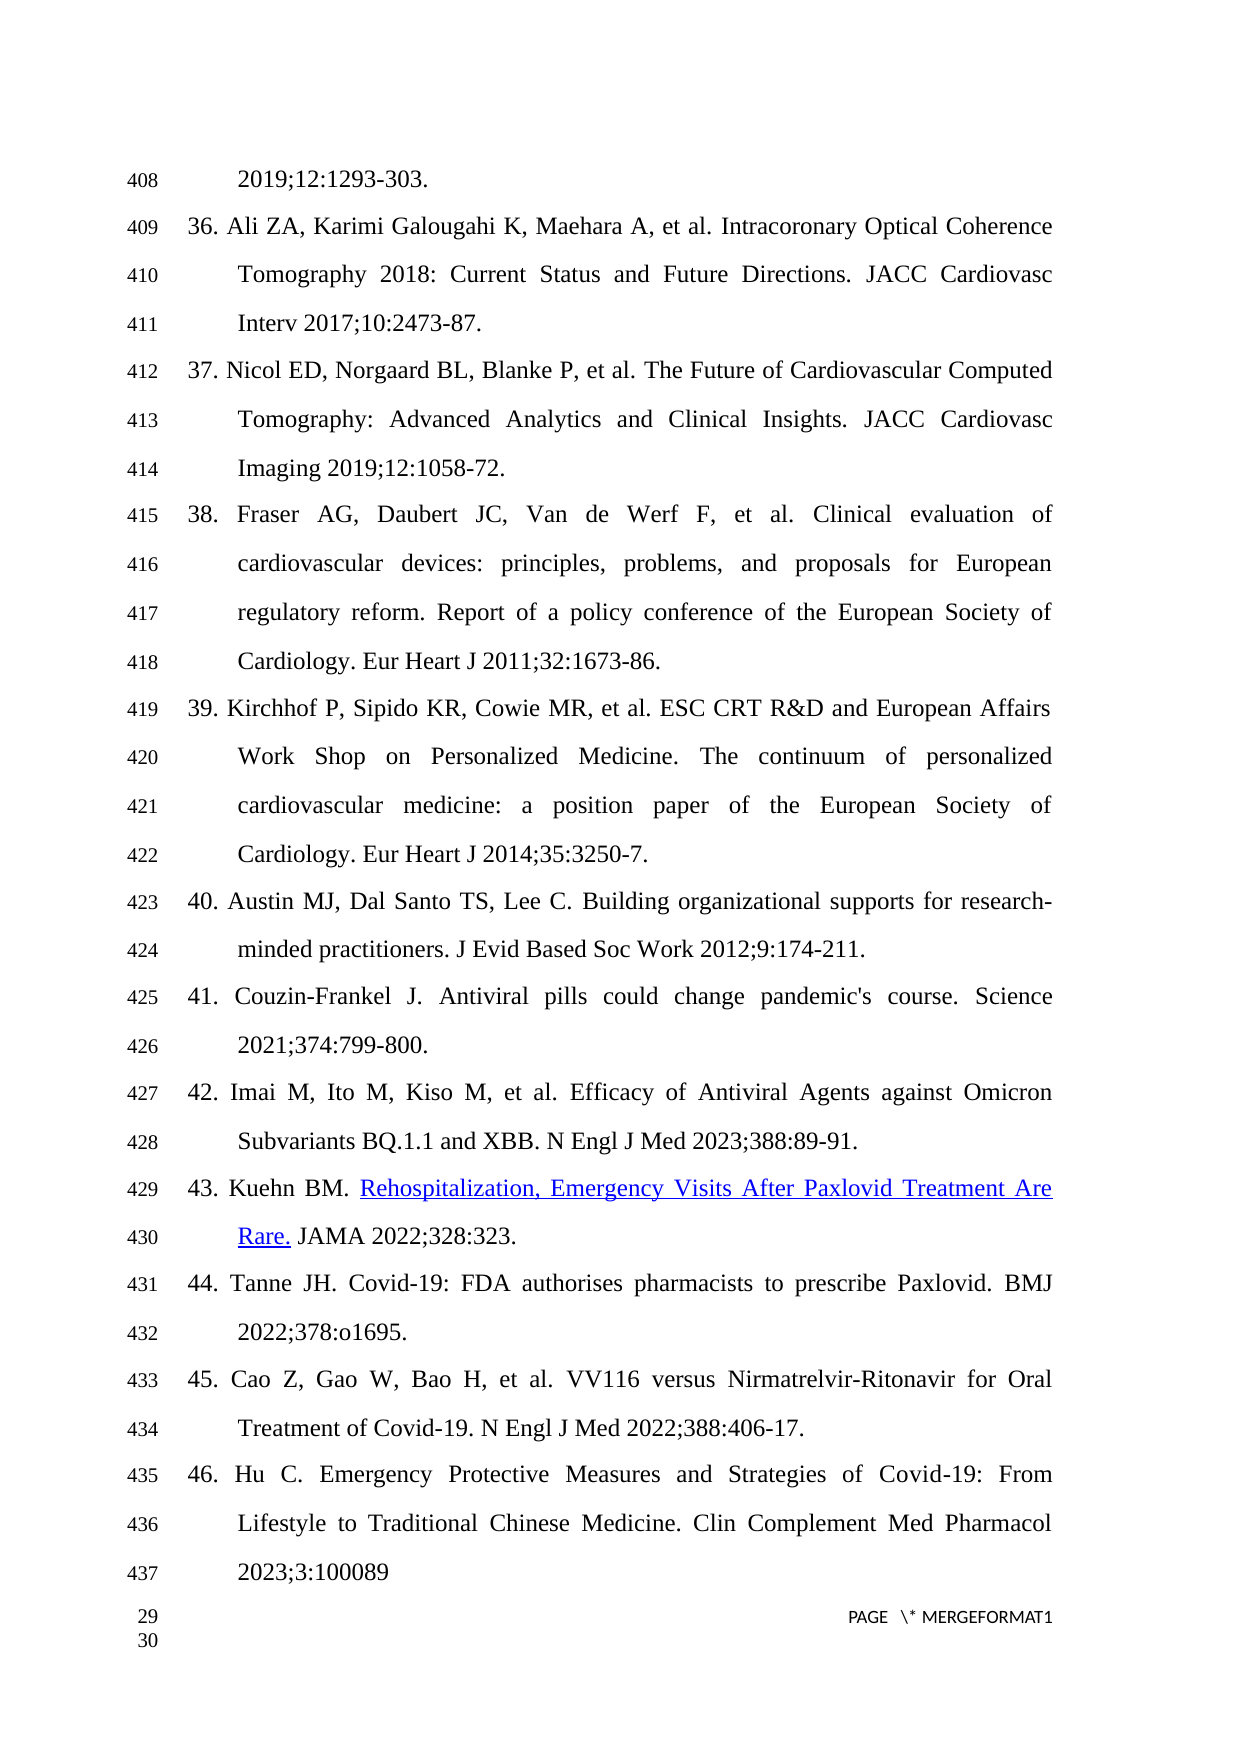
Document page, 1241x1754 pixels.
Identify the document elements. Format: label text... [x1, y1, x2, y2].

text 40. Austin MJ, Dal Santo TS, Lee C. Building organizational supports for research-minded practitioners. J Evid Based Soc Work 2012;9:174-211. [187, 884, 1053, 965]
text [187, 162, 1053, 194]
text 43. Kuehn BM. Rehospitalization, Emergency Visits After Paxlovid Treatment Are Rare. JAMA 2022;328:323. [187, 1171, 1053, 1252]
text 37. Nicol ED, Norgaard BL, Blanke P, et al. The Future of Cardiovascular Computed Tomography: Advanced Analytics and Clinical Insights. JACC Cardiovasc Imaging 2019;12:1058-72. [187, 353, 1053, 483]
text 38. Fraser AG, Daubert JC, Van de Werf F, et al. Clinical evaluation of cardiovascular devices: principles, problems, and proposals for European regulatory reform. Report of a policy conference of the European Society of Cardiology. Eur Heart J 2011;32:1673-86. [187, 498, 1053, 676]
text 44. Tanne JH. Covid-19: FDA authorises pharmacists to prescribe Paxlovid. BMJ 2022;378:o1695. [187, 1266, 1053, 1348]
text 41. Couzin-Frankel J. Antiviral pills could change pandemic's course. Science 2021;374:799-800. [187, 979, 1053, 1061]
text 46. Hu C. Emergency Protective Measures and Strategies of Covid-19: From Lifestyle to Traditional Chinese Medicine. Clin Complement Med Pharmacol 2023;3:100089 [187, 1458, 1053, 1588]
text 36. Ali ZA, Karimi Galougahi K, Maehara A, et al. Intracoronary Optical Coherence Tomography 2018: Current Status and Future Directions. JACC Cardiovasc Interv 2017;10:2473-87. [187, 209, 1053, 339]
text 39. Kirchhof P, Sipido KR, Cowie MR, et al. ESC CRT R&D and European Affairs Work Shop on Personalized Medicine. The continuum of personalized cardiovascular medicine: a position paper of the European Society of Cardiology. Eur Heart J 2014;35:3250-7. [187, 691, 1053, 869]
text 42. Imai M, Ito M, Kiso M, et al. Efficacy of Antiviral Agents against Omicron Subvariants BQ.1.1 and XBB. N Engl J Med 2023;388:89-91. [187, 1075, 1053, 1156]
text 45. Cao Z, Gao W, Bao H, et al. VV116 versus Nirmatrelvir-Ritonavir for Oral Treatment of Covid-19. N Engl J Med 2022;388:406-17. [187, 1362, 1053, 1443]
